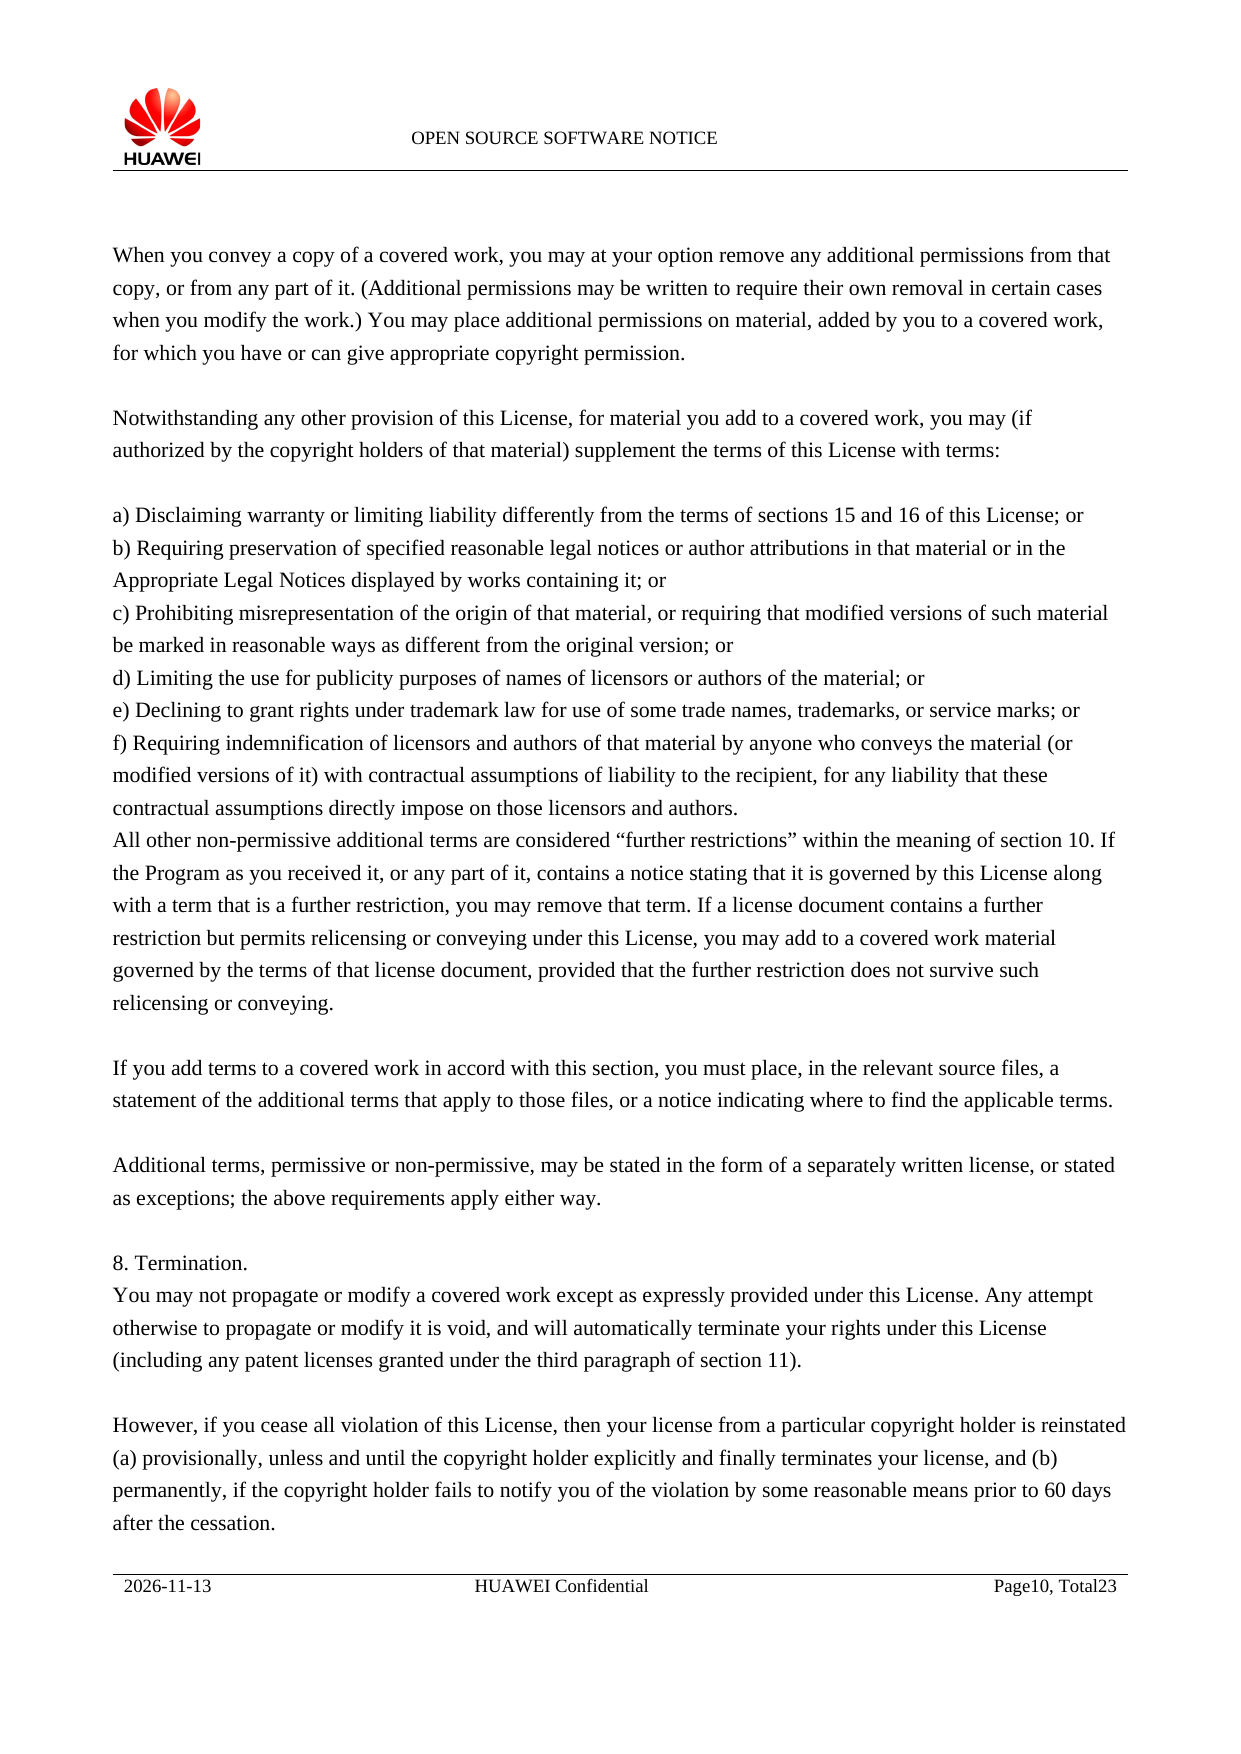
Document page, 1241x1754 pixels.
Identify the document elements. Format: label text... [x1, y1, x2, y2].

picture [124, 88, 201, 165]
